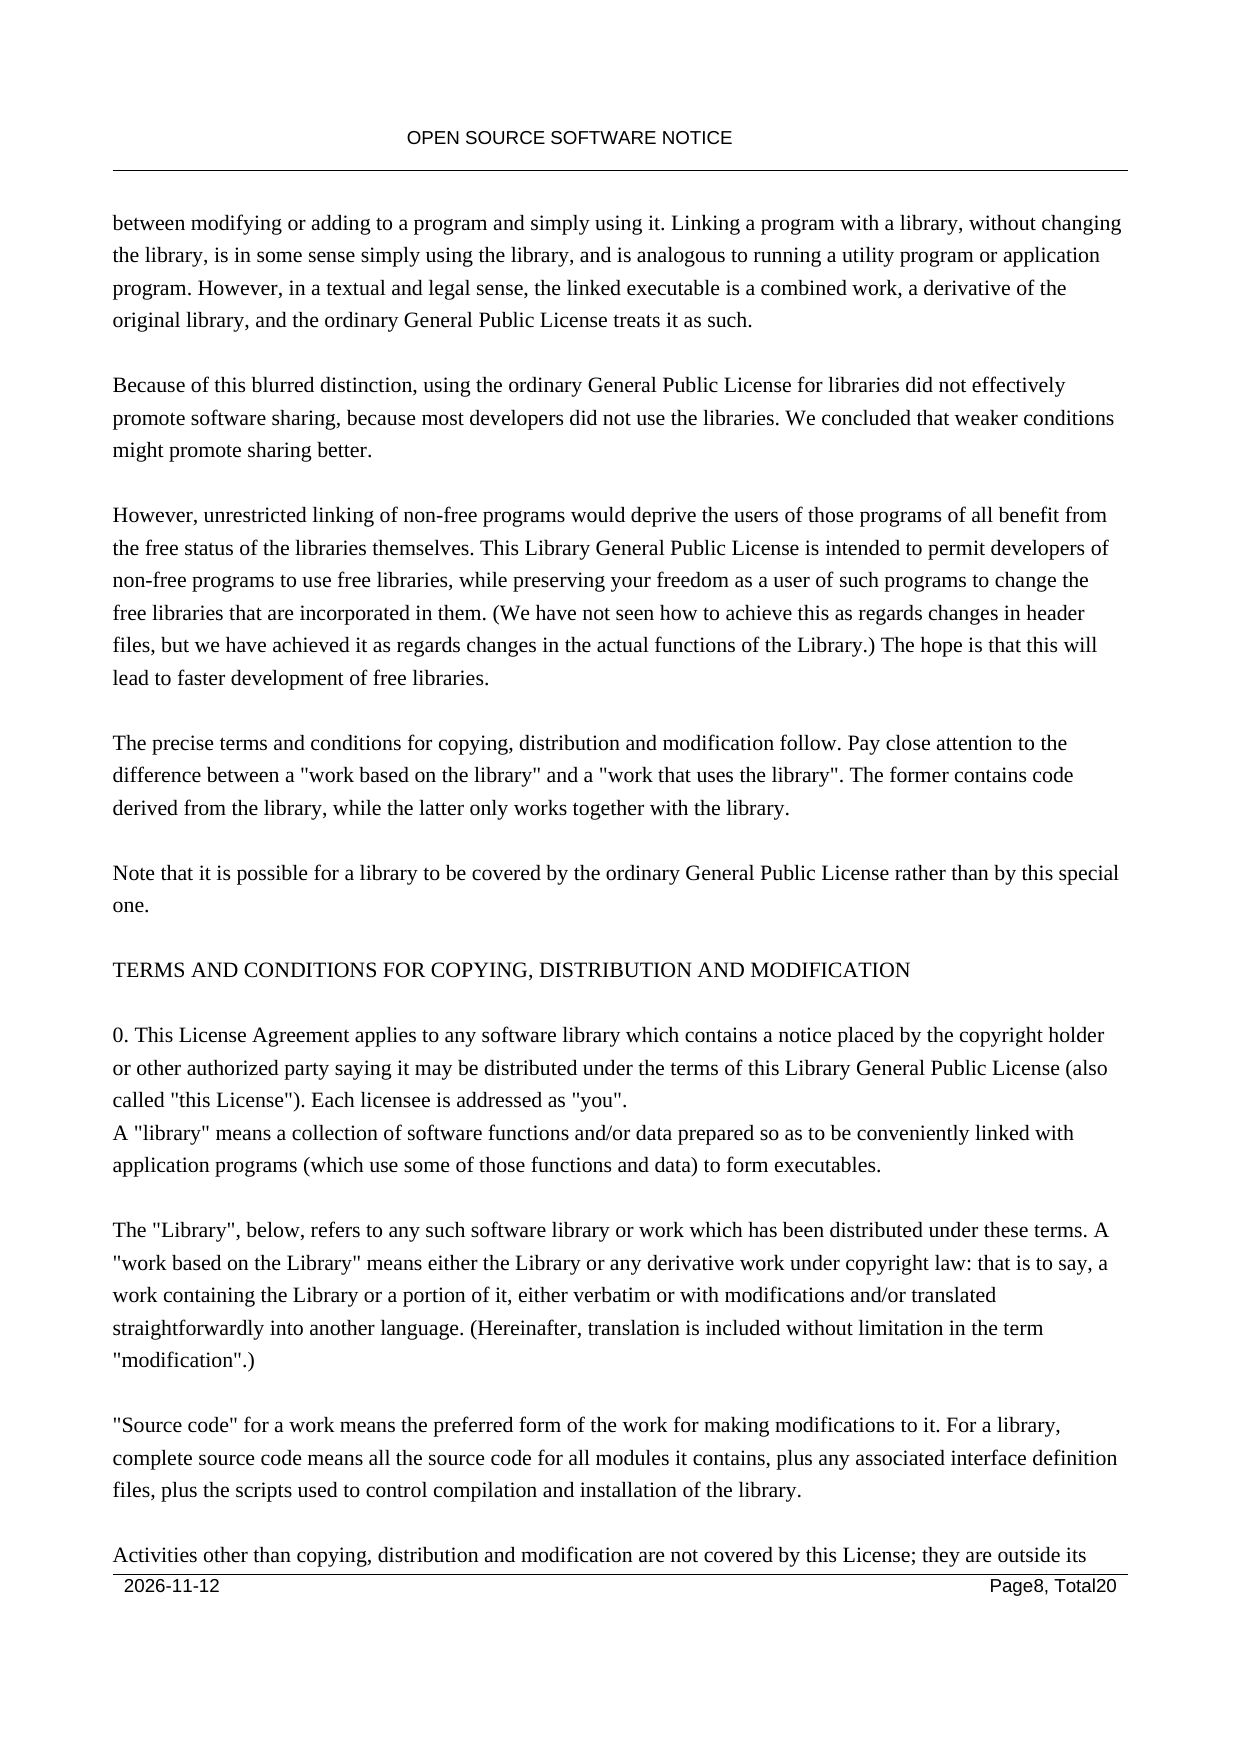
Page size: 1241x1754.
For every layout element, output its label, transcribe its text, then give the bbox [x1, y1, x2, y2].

text A "library" means a collection of software functions and/or data prepared so as to be conveniently linked with application programs (which use some of those functions and data) to form executables. [112, 1116, 1128, 1181]
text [112, 206, 1128, 336]
text "Source code" for a work means the preferred form of the work for making modifications to it. For a library, complete source code means all the source code for all modules it contains, plus any associated interface definition files, plus the scripts used to control compilation and installation of the library. [112, 1409, 1128, 1506]
text TERMS AND CONDITIONS FOR COPYING, DISTRIBUTION AND MODIFICATION [112, 954, 1128, 986]
text However, unrestricted linking of non-free programs would deprive the users of those programs of all benefit from the free status of the libraries themselves. This Library General Public License is intended to permit developers of non-free programs to use free libraries, while preserving your freedom as a user of such programs to change the free libraries that are incorporated in them. (We have not seen how to achieve this as regards changes in header files, but we have achieved it as regards changes in the actual functions of the Library.) The hope is that this will lead to faster development of free libraries. [112, 499, 1128, 694]
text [112, 1539, 1128, 1571]
text Note that it is possible for a library to be covered by the ordinary General Public License rather than by this special one. [112, 856, 1128, 921]
text The precise terms and conditions for copying, distribution and modification follow. Pay close attention to the difference between a "work based on the library" and a "work that uses the library". The former contains code derived from the library, while the latter only works together with the library. [112, 726, 1128, 824]
text The "Library", below, refers to any such software library or work which has been distributed under these terms. A "work based on the Library" means either the Library or any derivative work under copyright law: that is to say, a work containing the Library or a portion of it, either verbatim or with modifications and/or translated straightforwardly into another language. (Hereinafter, translation is included without limitation in the term "modification".) [112, 1214, 1128, 1376]
text Because of this blurred distinction, using the ordinary General Public License for libraries did not effectively promote software sharing, because most developers did not use the libraries. We concluded that weaker conditions might promote sharing better. [112, 369, 1128, 466]
text 0. This License Agreement applies to any software library which contains a notice placed by the copyright holder or other authorized party saying it may be distributed under the terms of this Library General Public License (also called "this License"). Each licensee is addressed as "you". [112, 1019, 1128, 1116]
